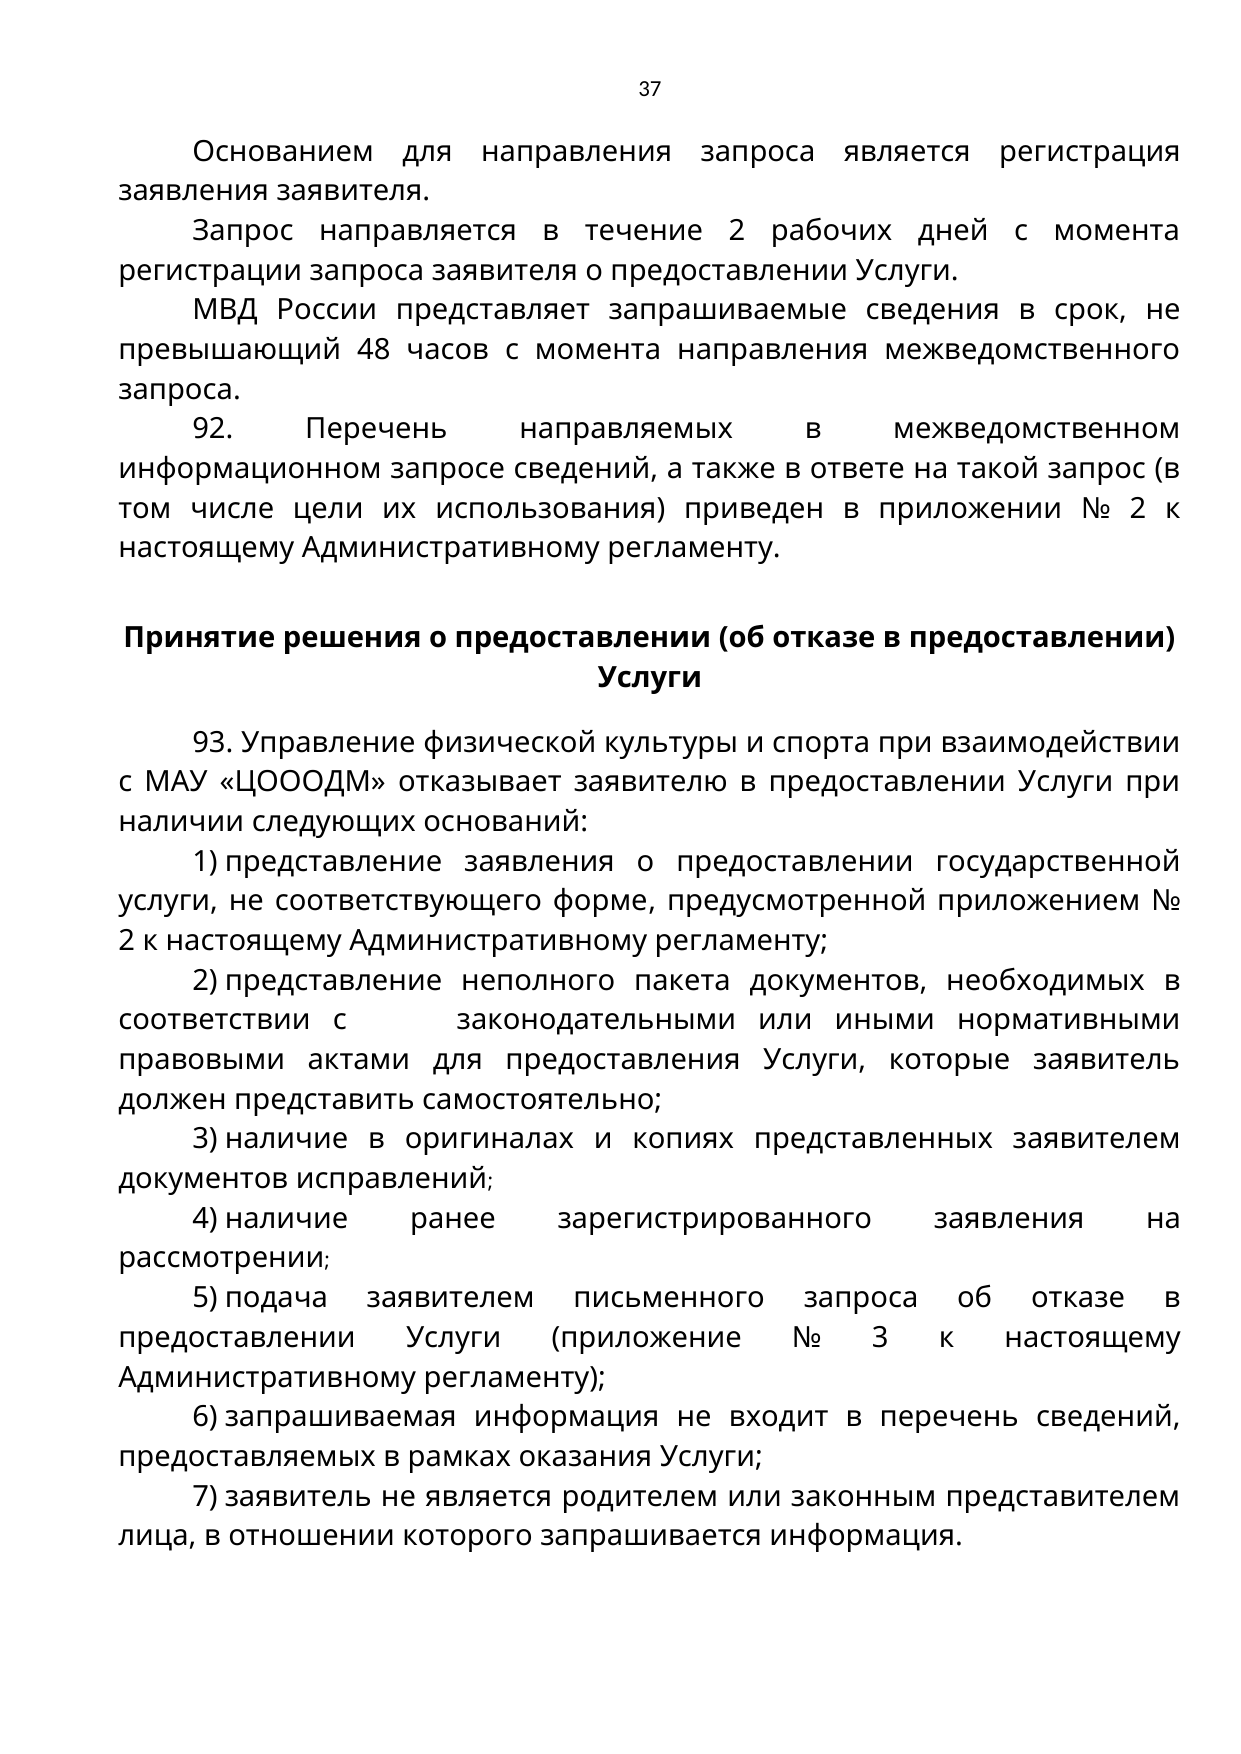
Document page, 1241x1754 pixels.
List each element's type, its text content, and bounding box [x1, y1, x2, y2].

text МВД России представляет запрашиваемые сведения в срок, не превышающий 48 часов с момента направления межведомственного запроса. [118, 289, 1181, 408]
text Принятие решения о предоставлении (об отказе в предоставлении) Услуги [118, 616, 1181, 696]
text Запрос направляется в течение 2 рабочих дней с момента регистрации запроса заявителя о предоставлении Услуги. [118, 209, 1181, 289]
list представление заявления о предоставлении государственной услуги, не соответствующего форме, предусмотренной приложением № 2 к настоящему Административному регламенту; [118, 840, 1181, 959]
list наличие в оригиналах и копиях представленных заявителем документов исправлений; [118, 1118, 1181, 1197]
text Основанием для направления запроса является регистрация заявления заявителя. [118, 130, 1181, 209]
list заявитель не является родителем или законным представителем лица, в отношении которого запрашивается информация. [118, 1475, 1181, 1554]
list запрашиваемая информация не входит в перечень сведений, предоставляемых в рамках оказания Услуги; [118, 1396, 1181, 1475]
list подача заявителем письменного запроса об отказе в предоставлении Услуги (приложение № 3 к настоящему Административному регламенту); [118, 1276, 1181, 1396]
list наличие ранее зарегистрированного заявления на рассмотрении; [118, 1197, 1181, 1276]
list представление неполного пакета документов, необходимых в соответствии с законодательными или иными нормативными правовыми актами для предоставления Услуги, которые заявитель должен представить самостоятельно; [118, 959, 1181, 1118]
text 93. Управление физической культуры и спорта при взаимодействии с МАУ «ЦОООДМ» отказывает заявителю в предоставлении Услуги при наличии следующих оснований: [118, 721, 1181, 840]
text 92. Перечень направляемых в межведомственном информационном запросе сведений, а также в ответе на такой запрос (в том числе цели их использования) приведен в приложении № 2 к настоящему Административному регламенту. [118, 408, 1181, 566]
